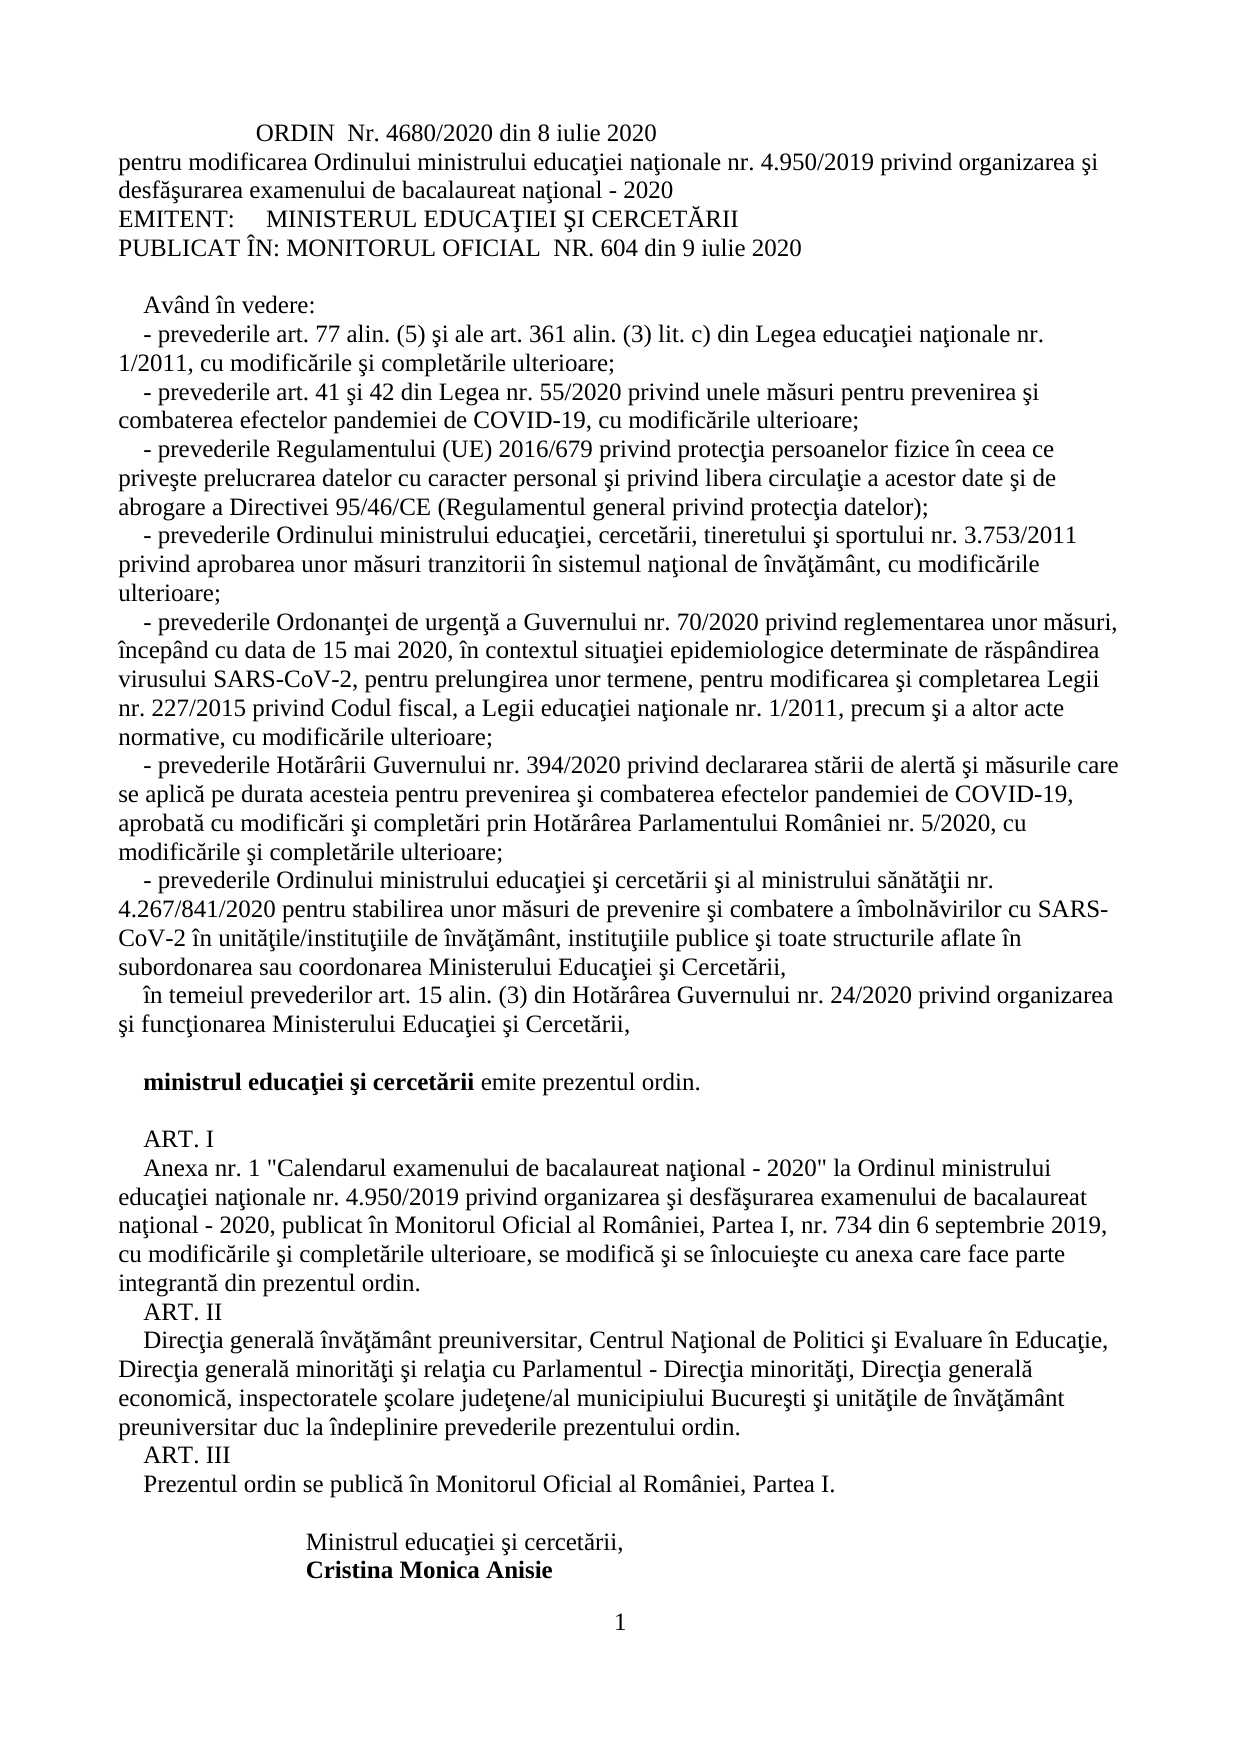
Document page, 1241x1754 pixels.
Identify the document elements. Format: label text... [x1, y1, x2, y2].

text - prevederile art. 41 şi 42 din Legea nr. 55/2020 privind unele măsuri pentru prevenirea şi combaterea efectelor pandemiei de COVID-19, cu modificările ulterioare; [118, 377, 1122, 434]
text - prevederile art. 77 alin. (5) şi ale art. 361 alin. (3) lit. c) din Legea educaţiei naţionale nr. 1/2011, cu modificările şi completările ulterioare; [118, 319, 1122, 377]
text Cristina Monica Anisie [118, 1556, 1122, 1584]
text Ministrul educaţiei şi cercetării, [118, 1527, 1122, 1556]
text ART. III [118, 1441, 1122, 1469]
text în temeiul prevederilor art. 15 alin. (3) din Hotărârea Guvernului nr. 24/2020 privind organizarea şi funcţionarea Ministerului Educaţiei şi Cercetării, [118, 981, 1122, 1038]
text ART. I [118, 1124, 1122, 1153]
text ministrul educaţiei şi cercetării emite prezentul ordin. [118, 1067, 1122, 1096]
text - prevederile Hotărârii Guvernului nr. 394/2020 privind declararea stării de alertă şi măsurile care se aplică pe durata acesteia pentru prevenirea şi combaterea efectelor pandemiei de COVID-19, aprobată cu modificări şi completări prin Hotărârea Parlamentului României nr. 5/2020, cu modificările şi completările ulterioare; [118, 751, 1122, 866]
text - prevederile Regulamentului (UE) 2016/679 privind protecţia persoanelor fizice în ceea ce priveşte prelucrarea datelor cu caracter personal şi privind libera circulaţie a acestor date şi de abrogare a Directivei 95/46/CE (Regulamentul general privind protecţia datelor); [118, 434, 1122, 521]
text ORDIN Nr. 4680/2020 din 8 iulie 2020 [118, 118, 1122, 147]
text Anexa nr. 1 "Calendarul examenului de bacalaureat naţional - 2020" la Ordinul ministrului educaţiei naţionale nr. 4.950/2019 privind organizarea şi desfăşurarea examenului de bacalaureat naţional - 2020, publicat în Monitorul Oficial al României, Partea I, nr. 734 din 6 septembrie 2019, cu modificările şi completările ulterioare, se modifică şi se înlocuieşte cu anexa care face parte integrantă din prezentul ordin. [118, 1153, 1122, 1297]
text Direcţia generală învăţământ preuniversitar, Centrul Naţional de Politici şi Evaluare în Educaţie, Direcţia generală minorităţi şi relaţia cu Parlamentul - Direcţia minorităţi, Direcţia generală economică, inspectoratele şcolare judeţene/al municipiului Bucureşti şi unităţile de învăţământ preuniversitar duc la îndeplinire prevederile prezentului ordin. [118, 1326, 1122, 1441]
text - prevederile Ordonanţei de urgenţă a Guvernului nr. 70/2020 privind reglementarea unor măsuri, începând cu data de 15 mai 2020, în contextul situaţiei epidemiologice determinate de răspândirea virusului SARS-CoV-2, pentru prelungirea unor termene, pentru modificarea şi completarea Legii nr. 227/2015 privind Codul fiscal, a Legii educaţiei naţionale nr. 1/2011, precum şi a altor acte normative, cu modificările ulterioare; [118, 607, 1122, 751]
text - prevederile Ordinului ministrului educaţiei şi cercetării şi al ministrului sănătăţii nr. 4.267/841/2020 pentru stabilirea unor măsuri de prevenire şi combatere a îmbolnăvirilor cu SARS-CoV-2 în unităţile/instituţiile de învăţământ, instituţiile publice şi toate structurile aflate în subordonarea sau coordonarea Ministerului Educaţiei şi Cercetării, [118, 866, 1122, 981]
text EMITENT: MINISTERUL EDUCAŢIEI ŞI CERCETĂRII [118, 204, 1122, 233]
text Prezentul ordin se publică în Monitorul Oficial al României, Partea I. [118, 1469, 1122, 1498]
text pentru modificarea Ordinului ministrului educaţiei naţionale nr. 4.950/2019 privind organizarea şi desfăşurarea examenului de bacalaureat naţional - 2020 [118, 147, 1122, 204]
text PUBLICAT ÎN: MONITORUL OFICIAL NR. 604 din 9 iulie 2020 [118, 233, 1122, 262]
text ART. II [118, 1297, 1122, 1326]
text Având în vedere: [118, 291, 1122, 319]
text - prevederile Ordinului ministrului educaţiei, cercetării, tineretului şi sportului nr. 3.753/2011 privind aprobarea unor măsuri tranzitorii în sistemul naţional de învăţământ, cu modificările ulterioare; [118, 521, 1122, 607]
